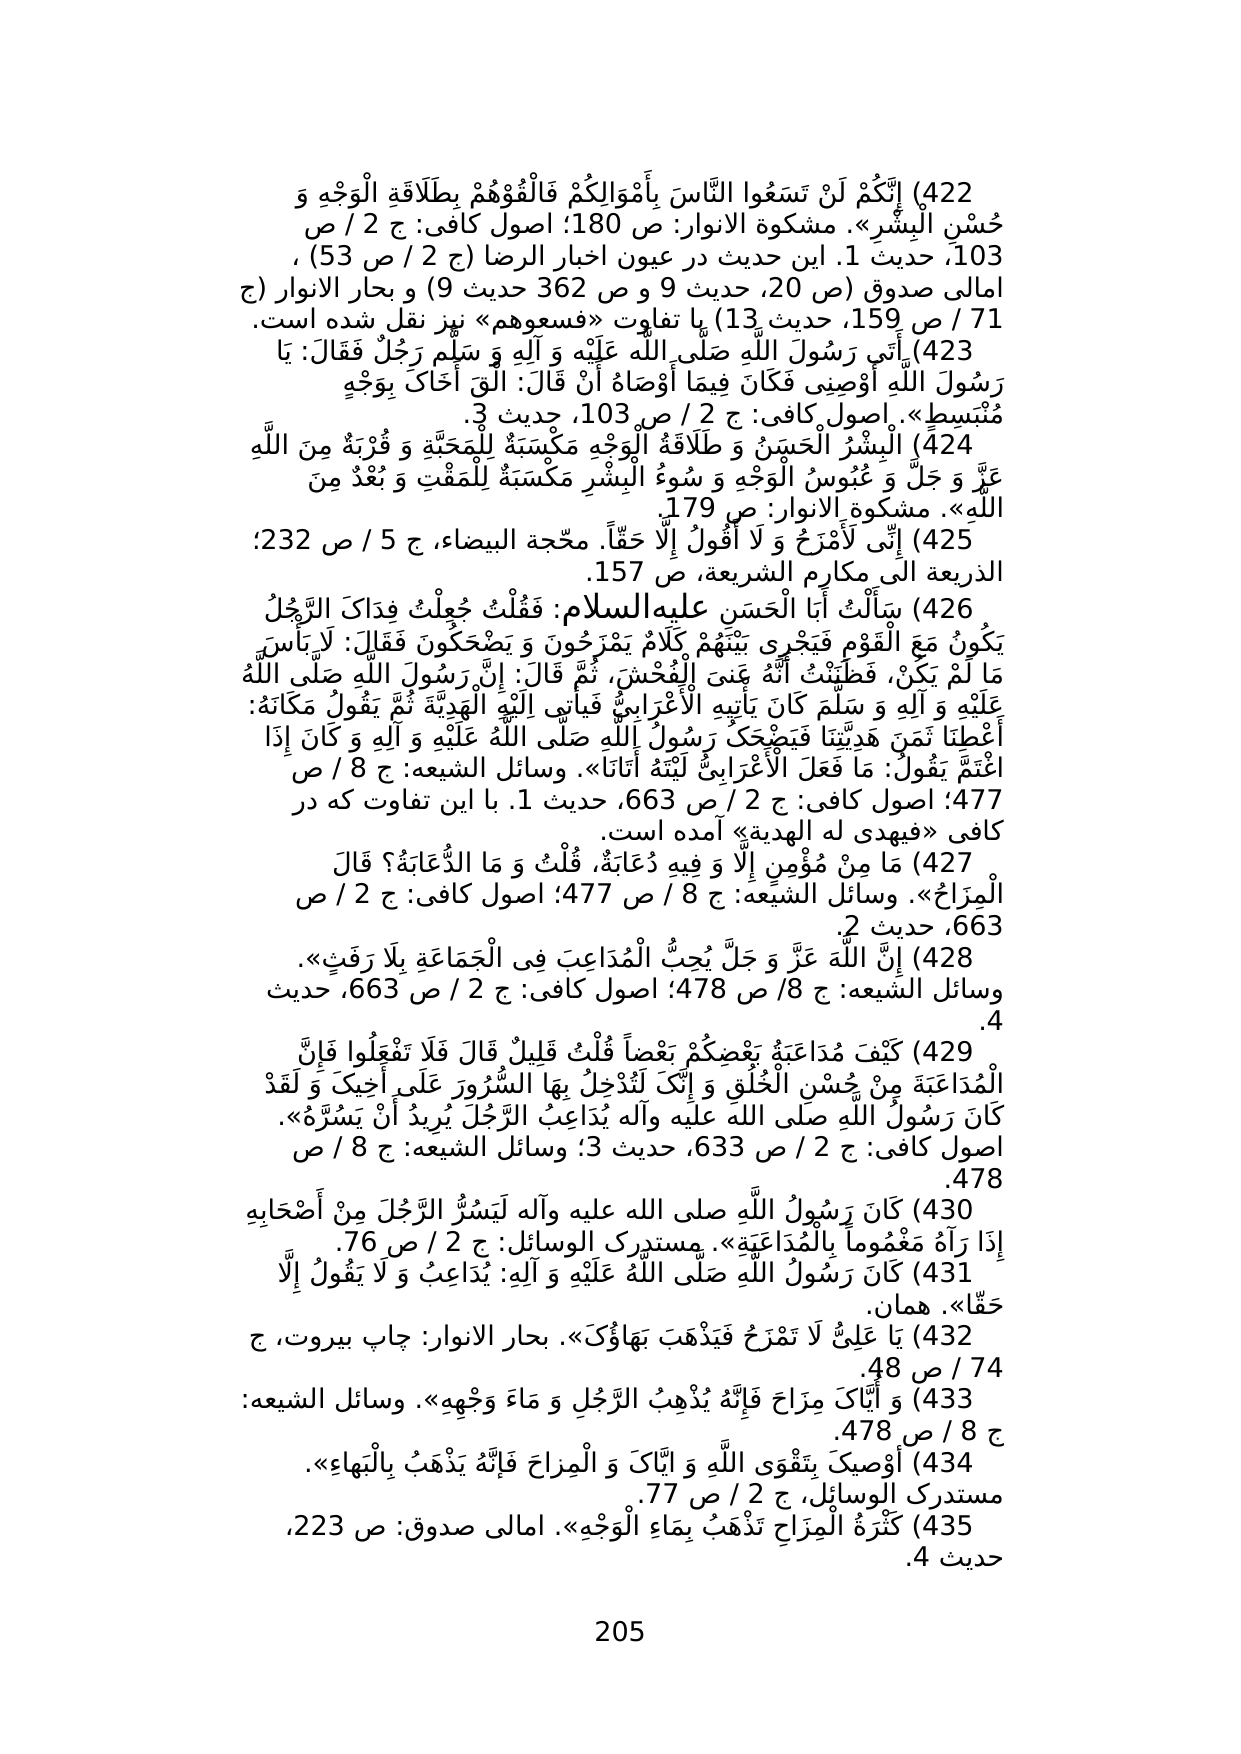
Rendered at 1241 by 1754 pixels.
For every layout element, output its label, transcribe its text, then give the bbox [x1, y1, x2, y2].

text 423) أَتَی رَسُولَ اللَّهِ صَلَّی اللَّه عَلَیْه وَ آلِهِ وَ سَلَّم رَجُلٌ فَقَالَ: یَا رَسُولَ اللَّهِ أَوْصِنِی فَکَانَ فِیمَا أَوْصَاهُ أَنْ قَالَ: الْقَ أَخَاکَ بِوَجْهٍ مُنْبَسِطٍ». اصول کافی: ج 2 / ص 103، حدیث 3. [236, 335, 1004, 430]
text 429) کَیْفَ مُدَاعَبَةُ بَعْضِکُمْ بَعْضاً قُلْتُ قَلِیلٌ قَالَ فَلَا تَفْعَلُوا فَإِنَّ الْمُدَاعَبَةَ مِنْ حُسْنِ الْخُلُقِ وَ إِنَّکَ لَتُدْخِلُ بِهَا السُّرُورَ عَلَی أَخِیکَ وَ لَقَدْ کَانَ رَسُولُ اللَّهِ صلی الله علیه وآله یُدَاعِبُ الرَّجُلَ یُرِیدُ أَنْ یَسُرَّهُ». اصول کافی: ج 2 / ص 633، حدیث 3؛ وسائل الشیعه: ج 8 / ص 478. [236, 1037, 1004, 1194]
text 426) سَأَلْتُ أَبَا الْحَسَنِ عليه‌السلام: فَقُلْتُ جُعِلْتُ فِدَاکَ الرَّجُلُ یَکُونُ مَعَ الْقَوْمِ فَیَجْرِی بَیْنَهُمْ کَلَامٌ یَمْزَحُونَ وَ یَضْحَکُونَ فَقَالَ: لَا بَأْسَ مَا لَمْ یَکُنْ، فَظَنَنْتُ أَنَّهُ عَنیَ الْفُحْشَ، ثُمَّ قَالَ: إِنَّ رَسُولَ اللَّهِ صَلَّی اللَّهُ عَلَیْهِ وَ آلِهِ وَ سَلَّمَ کَانَ یَأْتِیهِ الْأَعْرَابِیُّ فَیأتی اِلَیْهِ الْهَدِیَّةَ ثُمَّ یَقُولُ مَکَانَهُ: أَعْطِنَا ثَمَنَ هَدِیَّتِنَا فَیَضْحَکُ رَسُولُ اللَّهِ صَلَّی اللَّهُ عَلَیْهِ وَ آلِهِ وَ کَانَ إِذَا اغْتَمَّ یَقُولُ: مَا فَعَلَ الْأَعْرَابِیُّ لَیْتَهُ أَتَانَا». وسائل الشیعه: ج 8 / ص 477؛ اصول کافی: ج 2 / ص 663، حدیث 1. با این تفاوت که در کافی «فیهدی له الهدیة» آمده است. [236, 587, 1004, 847]
text 428) إِنَّ اللَّهَ عَزَّ وَ جَلَّ یُحِبُّ الْمُدَاعِبَ فِی الْجَمَاعَةِ بِلَا رَفَثٍ». وسائل الشیعه: ج 8/ ص 478؛ اصول کافی: ج 2 / ص 663، حدیث 4. [236, 942, 1004, 1037]
text 430) کَانَ رَسُولُ اللَّهِ صلی الله علیه وآله لَیَسُرُّ الرَّجُلَ مِنْ أَصْحَابِهِ إِذَا رَآهُ مَغْمُوماً بِالْمُدَاعَبَةِ». مستدرک الوسائل: ج 2 / ص 76. [236, 1194, 1004, 1258]
text 433) وَ أُیَّاکَ مِزَاحَ فَإِنَّهُ یُذْهِبُ الرَّجُلِ وَ مَاءَ وَجْهِهِ». وسائل الشیعه: ج 8 / ص 478. [236, 1384, 1004, 1447]
text 431) کَانَ رَسُولُ اللَّهِ صَلَّی اللَّهُ عَلَیْهِ وَ آلِهِ: یُدَاعِبُ وَ لَا یَقُولُ إِلَّا حَقّا». همان. [236, 1258, 1004, 1321]
text 425) إِنِّی لَأَمْزَحُ وَ لَا أَقُولُ إِلَّا حَقّاً. محّجة البیضاء، ج 5 / ص 232؛ الذریعة الی مکارم الشریعة، ص 157. [236, 524, 1004, 587]
text 427) مَا مِنْ مُؤْمِنٍ إِلَّا وَ فِیهِ دُعَابَةٌ، قُلْتُ وَ مَا الدُّعَابَةُ؟ قَالَ الْمِزَاحُ». وسائل الشیعه: ج 8 / ص 477؛ اصول کافی: ج 2 / ص 663، حدیث 2. [236, 847, 1004, 942]
text 434) أوْصیکَ بِتَقْوَی اللَّهِ وَ ایَّاکَ وَ الْمِزاحَ فَإنَّهُ یَذْهَبُ بِالْبَهاءِ». مستدرک الوسائل، ج 2 / ص 77. [236, 1447, 1004, 1510]
text 432) یَا عَلِیُّ لَا تَمْزَحُ فَیَذْهَبَ بَهَاؤُکَ». بحار الانوار: چاپ بیروت، ج 74 / ص 48. [236, 1321, 1004, 1384]
text 422) إِنَّکُمْ لَنْ تَسَعُوا النَّاسَ بِأَمْوَالِکُمْ فَالْقُوْهُمْ بِطَلَاقَةِ الْوَجْهِ وَ حُسْنِ الْبِشْرِ». مشکوة الانوار: ص 180؛ اصول کافی: ج 2 / ص 103، حدیث 1. این حدیث در عیون اخبار الرضا (ج 2 / ص 53) ، امالی صدوق (ص 20، حدیث 9 و ص 362 حدیث 9) و بحار الانوار (ج 71 / ص 159، حدیث 13) با تفاوت «فسعوهم» نیز نقل شده است. [236, 177, 1004, 335]
text 424) الْبِشْرُ الْحَسَنُ وَ طَلَاقَةُ الْوَجْهِ مَکْسَبَةٌ لِلْمَحَبَّةِ وَ قُرْبَةٌ مِنَ اللَّهِ عَزَّ وَ جَلَّ وَ عُبُوسُ الْوَجْهِ وَ سُوءُ الْبِشْرِ مَکْسَبَةٌ لِلْمَقْتِ وَ بُعْدٌ مِنَ اللَّهِ». مشکوة الانوار: ص 179. [236, 430, 1004, 524]
text 435) کَثْرَةُ الْمِزَاحِ تَذْهَبُ بِمَاءِ الْوَجْهِ». امالی صدوق: ص 223، حدیث 4. [236, 1510, 1004, 1573]
